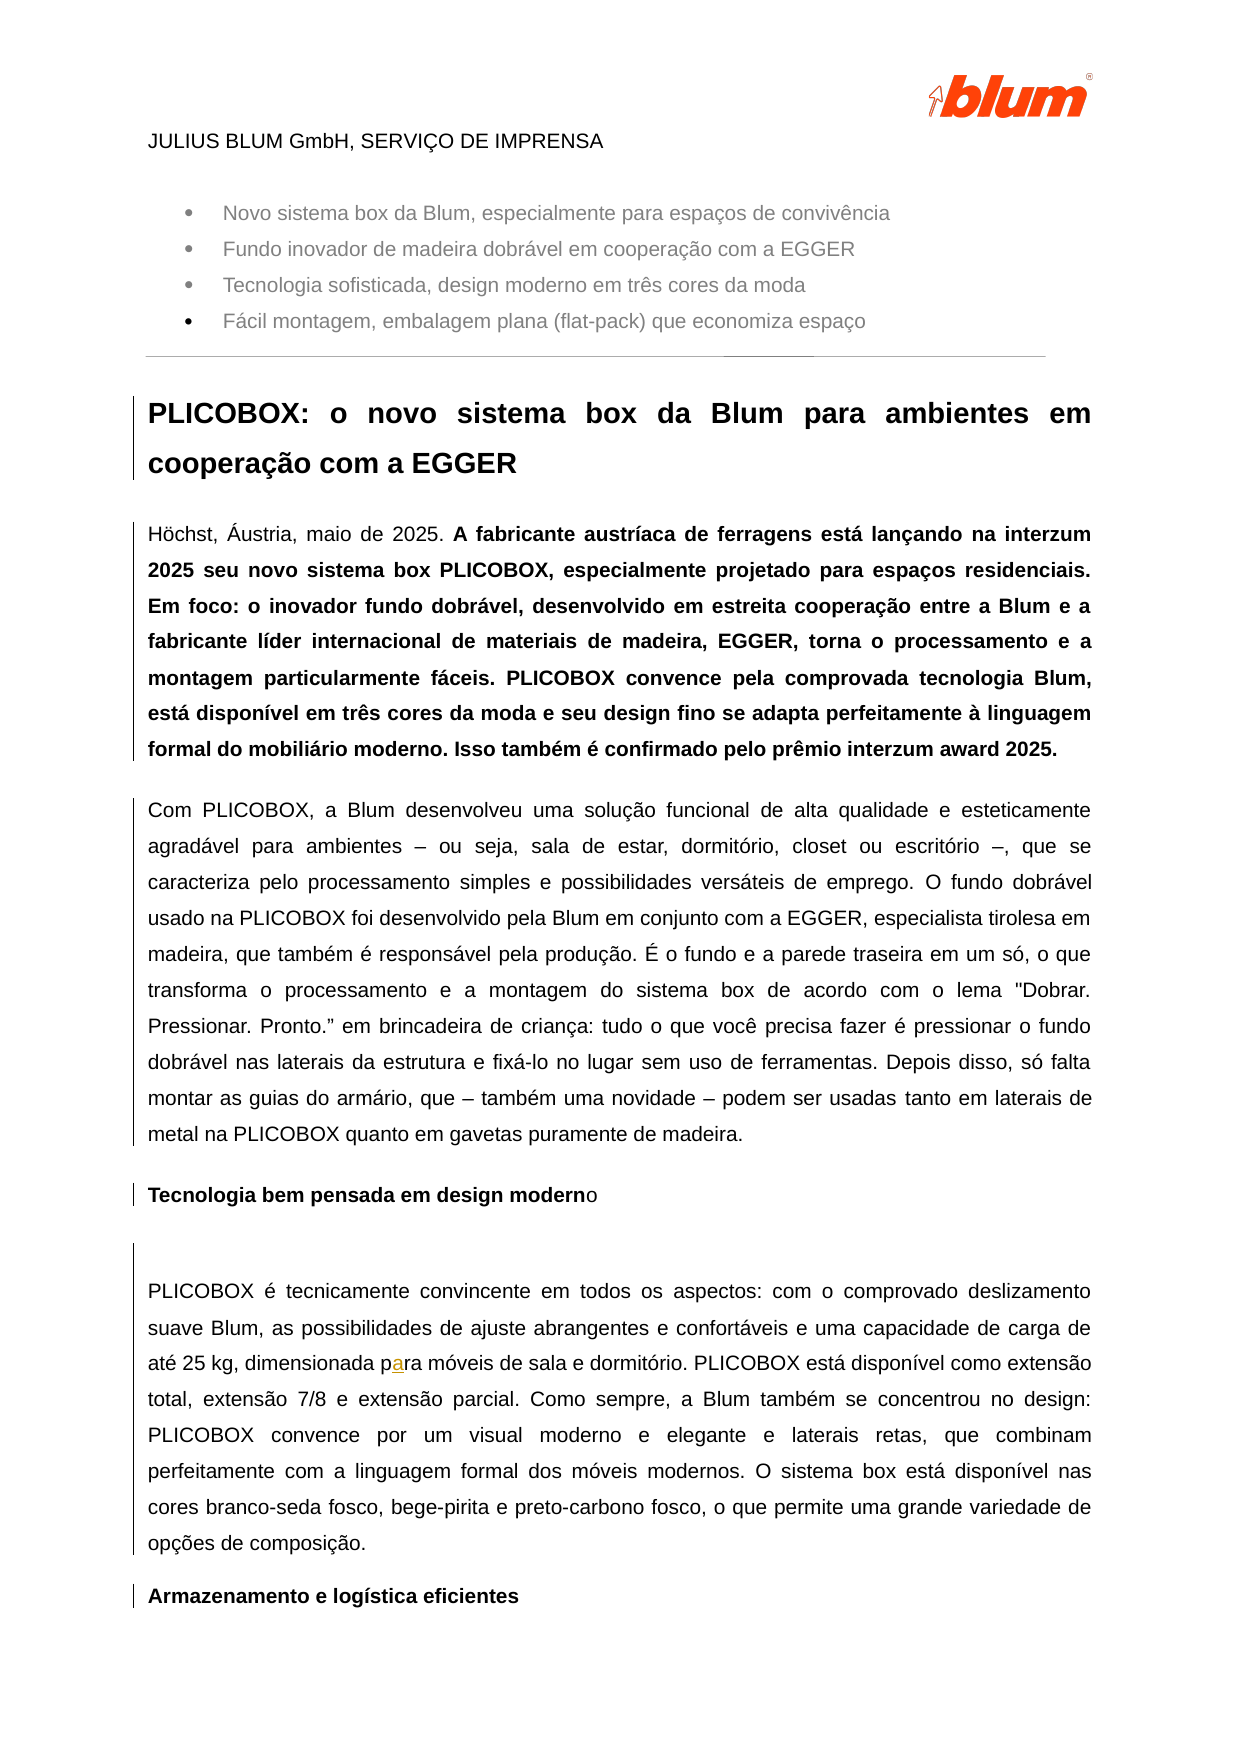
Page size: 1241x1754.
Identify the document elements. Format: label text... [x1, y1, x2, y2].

text Tecnologia bem pensada em design moderno [148, 1182, 1093, 1206]
text Armazenamento e logística eficientes [148, 1583, 1093, 1607]
text Com PLICOBOX, a Blum desenvolveu uma solução funcional de alta qualidade e esteticamente agradável para ambientes – ou seja, sala de estar, dormitório, closet ou escritório –, que se caracteriza pelo processamento simples e possibilidades versáteis de emprego. O fundo dobrável usado na PLICOBOX foi desenvolvido pela Blum em conjunto com a EGGER, especialista tirolesa em madeira, que também é responsável pela produção. É o fundo e a parede traseira em um só, o que transforma o processamento e a montagem do sistema box de acordo com o lema "Dobrar. Pressionar. Pronto.” em brincadeira de criança: tudo o que você precisa fazer é pressionar o fundo dobrável nas laterais da estrutura e fixá-lo no lugar sem uso de ferramentas. Depois disso, só falta montar as guias do armário, que – também uma novidade – podem ser usadas ​​tanto em laterais de metal na PLICOBOX quanto em gavetas puramente de madeira. [148, 798, 1093, 1146]
text PLICOBOX: o novo sistema box da Blum para ambientes em cooperação com a EGGER [148, 396, 1093, 480]
text Höchst, Áustria, maio de 2025. A fabricante austríaca de ferragens está lançando na interzum 2025 seu novo sistema box PLICOBOX, especialmente projetado para espaços residenciais. Em foco: o inovador fundo dobrável, desenvolvido em estreita cooperação entre a Blum e a fabricante líder internacional de materiais de madeira, EGGER, torna o processamento e a montagem particularmente fáceis. PLICOBOX convence pela comprovada tecnologia Blum, está disponível em três cores da moda e seu design fino se adapta perfeitamente à linguagem formal do mobiliário moderno. Isso também é confirmado pelo prêmio interzum award 2025. [148, 522, 1093, 761]
text PLICOBOX é tecnicamente convincente em todos os aspectos: com o comprovado deslizamento suave Blum, as possibilidades de ajuste abrangentes e confortáveis e uma capacidade de carga de até 25 kg, dimensionada pra móveis de sala e dormitório. PLICOBOX está disponível como extensão total, extensão 7/8 e extensão parcial. Como sempre, a Blum também se concentrou no design: PLICOBOX convence por um visual moderno e elegante e laterais retas, que combinam perfeitamente com a linguagem formal dos móveis modernos. O sistema box está disponível nas cores branco-seda fosco, bege-pirita e preto-carbono fosco, o que permite uma grande variedade de opções de composição. [148, 1243, 1093, 1555]
picture [928, 73, 1093, 118]
